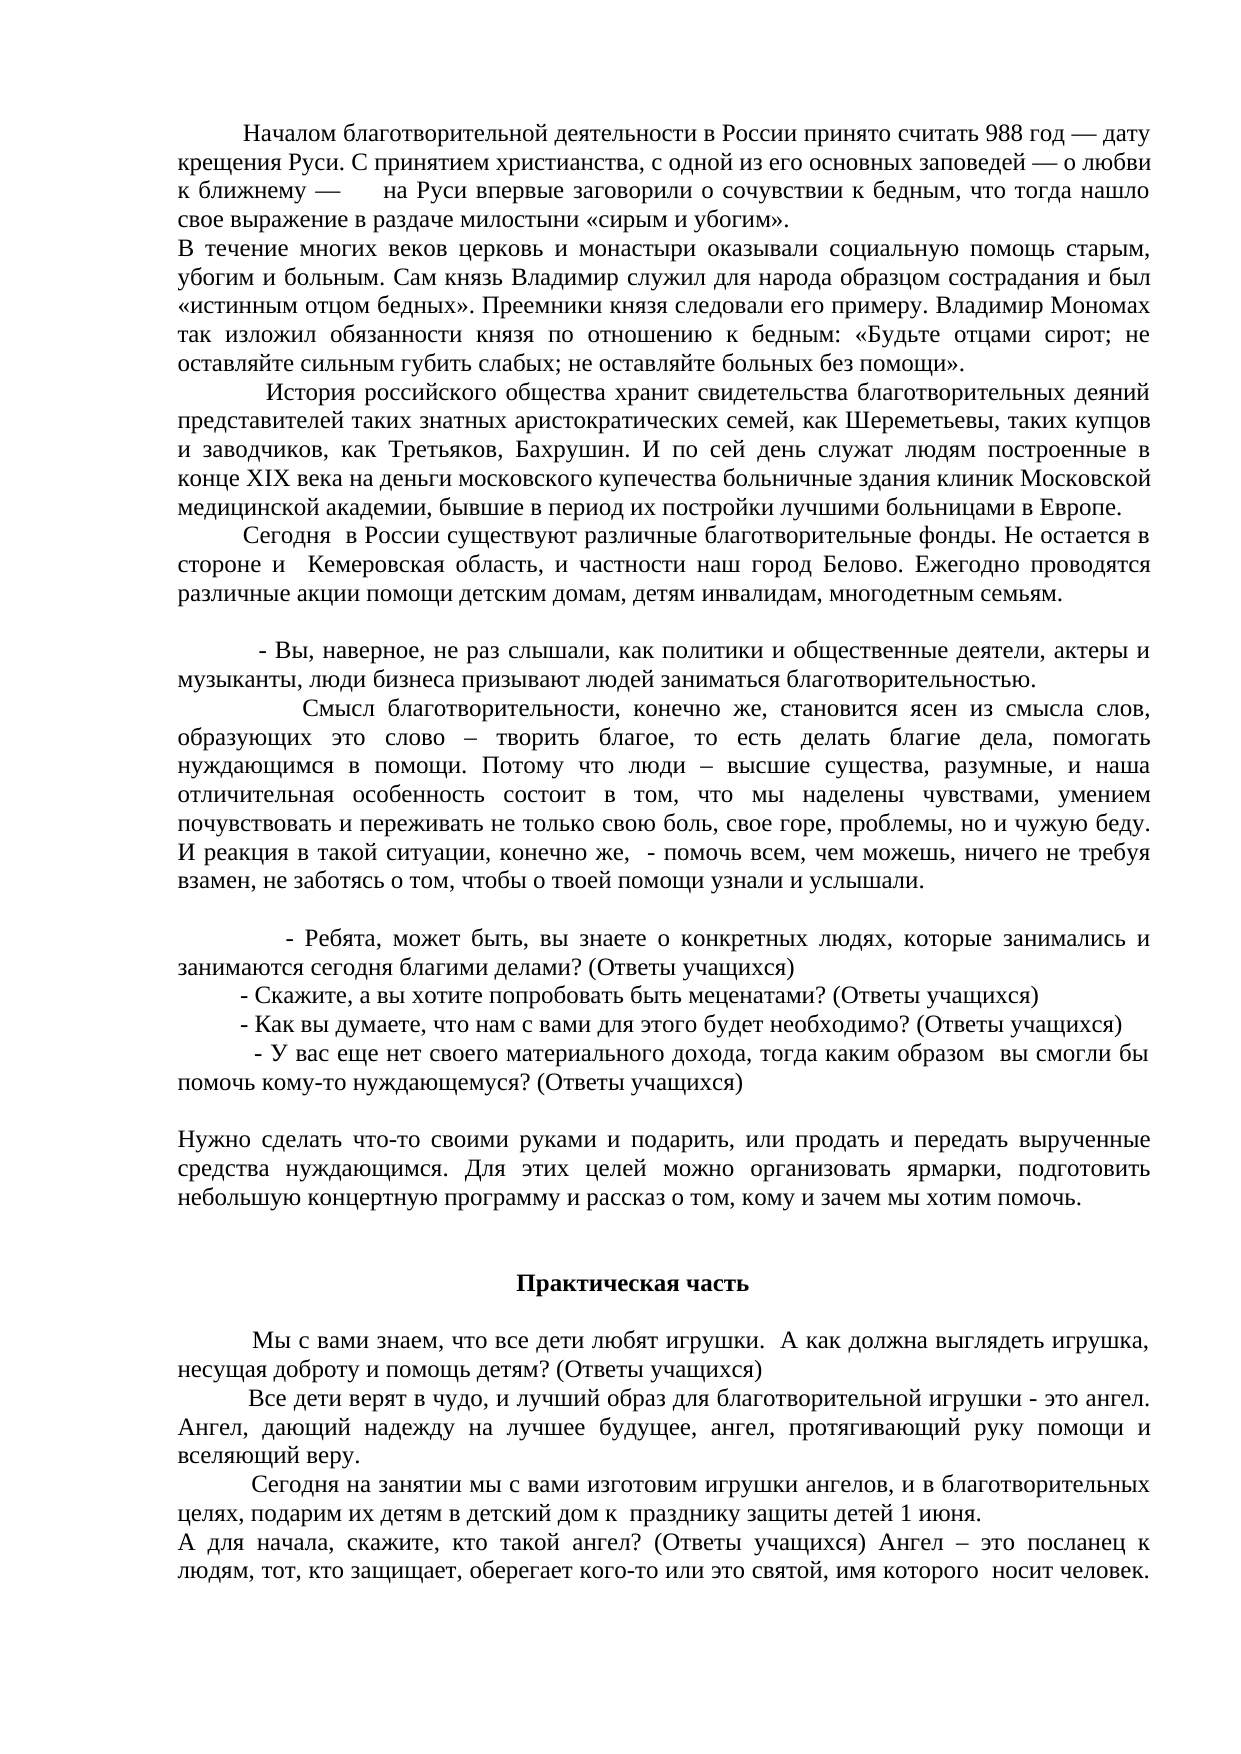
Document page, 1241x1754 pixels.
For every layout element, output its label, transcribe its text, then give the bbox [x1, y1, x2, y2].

text - У вас еще нет своего материального дохода, тогда каким образом вы смогли бы помочь кому-то нуждающемуся? (Ответы учащихся) [177, 1038, 1152, 1096]
text Мы с вами знаем, что все дети любят игрушки. А как должна выглядеть игрушка, несущая доброту и помощь детям? (Ответы учащихся) [177, 1326, 1152, 1383]
text Нужно сделать что-то своими руками и подарить, или продать и передать вырученные средства нуждающимся. Для этих целей можно организовать ярмарки, подготовить небольшую концертную программу и рассказ о том, кому и зачем мы хотим помочь. [177, 1124, 1152, 1211]
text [177, 1527, 1152, 1584]
text Все дети верят в чудо, и лучший образ для благотворительной игрушки - это ангел. Ангел, дающий надежду на лучшее будущее, ангел, протягивающий руку помощи и вселяющий веру. [177, 1383, 1152, 1469]
text В течение многих веков церковь и монастыри оказывали социальную помощь старым, убогим и больным. Сам князь Владимир служил для народа образцом сострадания и был «истинным отцом бедных». Преемники князя следовали его примеру. Владимир Мономах так изложил обязанности князя по отношению к бедным: «Будьте отцами сирот; не оставляйте сильным губить слабых; не оставляйте больных без помощи». [177, 233, 1152, 377]
text Сегодня на занятии мы с вами изготовим игрушки ангелов, и в благотворительных целях, подарим их детям в детский дом к празднику защиты детей 1 июня. [177, 1469, 1152, 1527]
text Началом благотворительной деятельности в России принято считать 988 год — дату крещения Руси. С принятием христианства, с одной из его основных заповедей — о любви к ближнему — на Руси впервые заговорили о сочувствии к бедным, что тогда нашло свое выражение в раздаче милостыни «сирым и убогим». [177, 118, 1152, 233]
text Сегодня в России существуют различные благотворительные фонды. Не остается в стороне и Кемеровская область, и частности наш город Белово. Ежегодно проводятся различные акции помощи детским домам, детям инвалидам, многодетным семьям. [177, 521, 1152, 607]
text Практическая часть [177, 1268, 1152, 1297]
text - Ребята, может быть, вы знаете о конкретных людях, которые занимались и занимаются сегодня благими делами? (Ответы учащихся) [177, 923, 1152, 981]
text - Как вы думаете, что нам с вами для этого будет необходимо? (Ответы учащихся) [177, 1009, 1152, 1038]
text - Скажите, а вы хотите попробовать быть меценатами? (Ответы учащихся) [177, 981, 1152, 1009]
text - Вы, наверное, не раз слышали, как политики и общественные деятели, актеры и музыканты, люди бизнеса призывают людей заниматься благотворительностью. [177, 636, 1152, 693]
text История российского общества хранит свидетельства благотворительных деяний представителей таких знатных аристократических семей, как Шереметьевы, таких купцов и заводчиков, как Третьяков, Бахрушин. И по сей день служат людям построенные в конце XIX века на деньги московского купечества больничные здания клиник Московской медицинской академии, бывшие в период их постройки лучшими больницами в Европе. [177, 377, 1152, 521]
text Смысл благотворительности, конечно же, становится ясен из смысла слов, образующих это слово – творить благое, то есть делать благие дела, помогать нуждающимся в помощи. Потому что люди – высшие существа, разумные, и наша отличительная особенность состоит в том, что мы наделены чувствами, умением почувствовать и переживать не только свою боль, свое горе, проблемы, но и чужую беду. И реакция в такой ситуации, конечно же, - помочь всем, чем можешь, ничего не требуя взамен, не заботясь о том, чтобы о твоей помощи узнали и услышали. [177, 693, 1152, 894]
